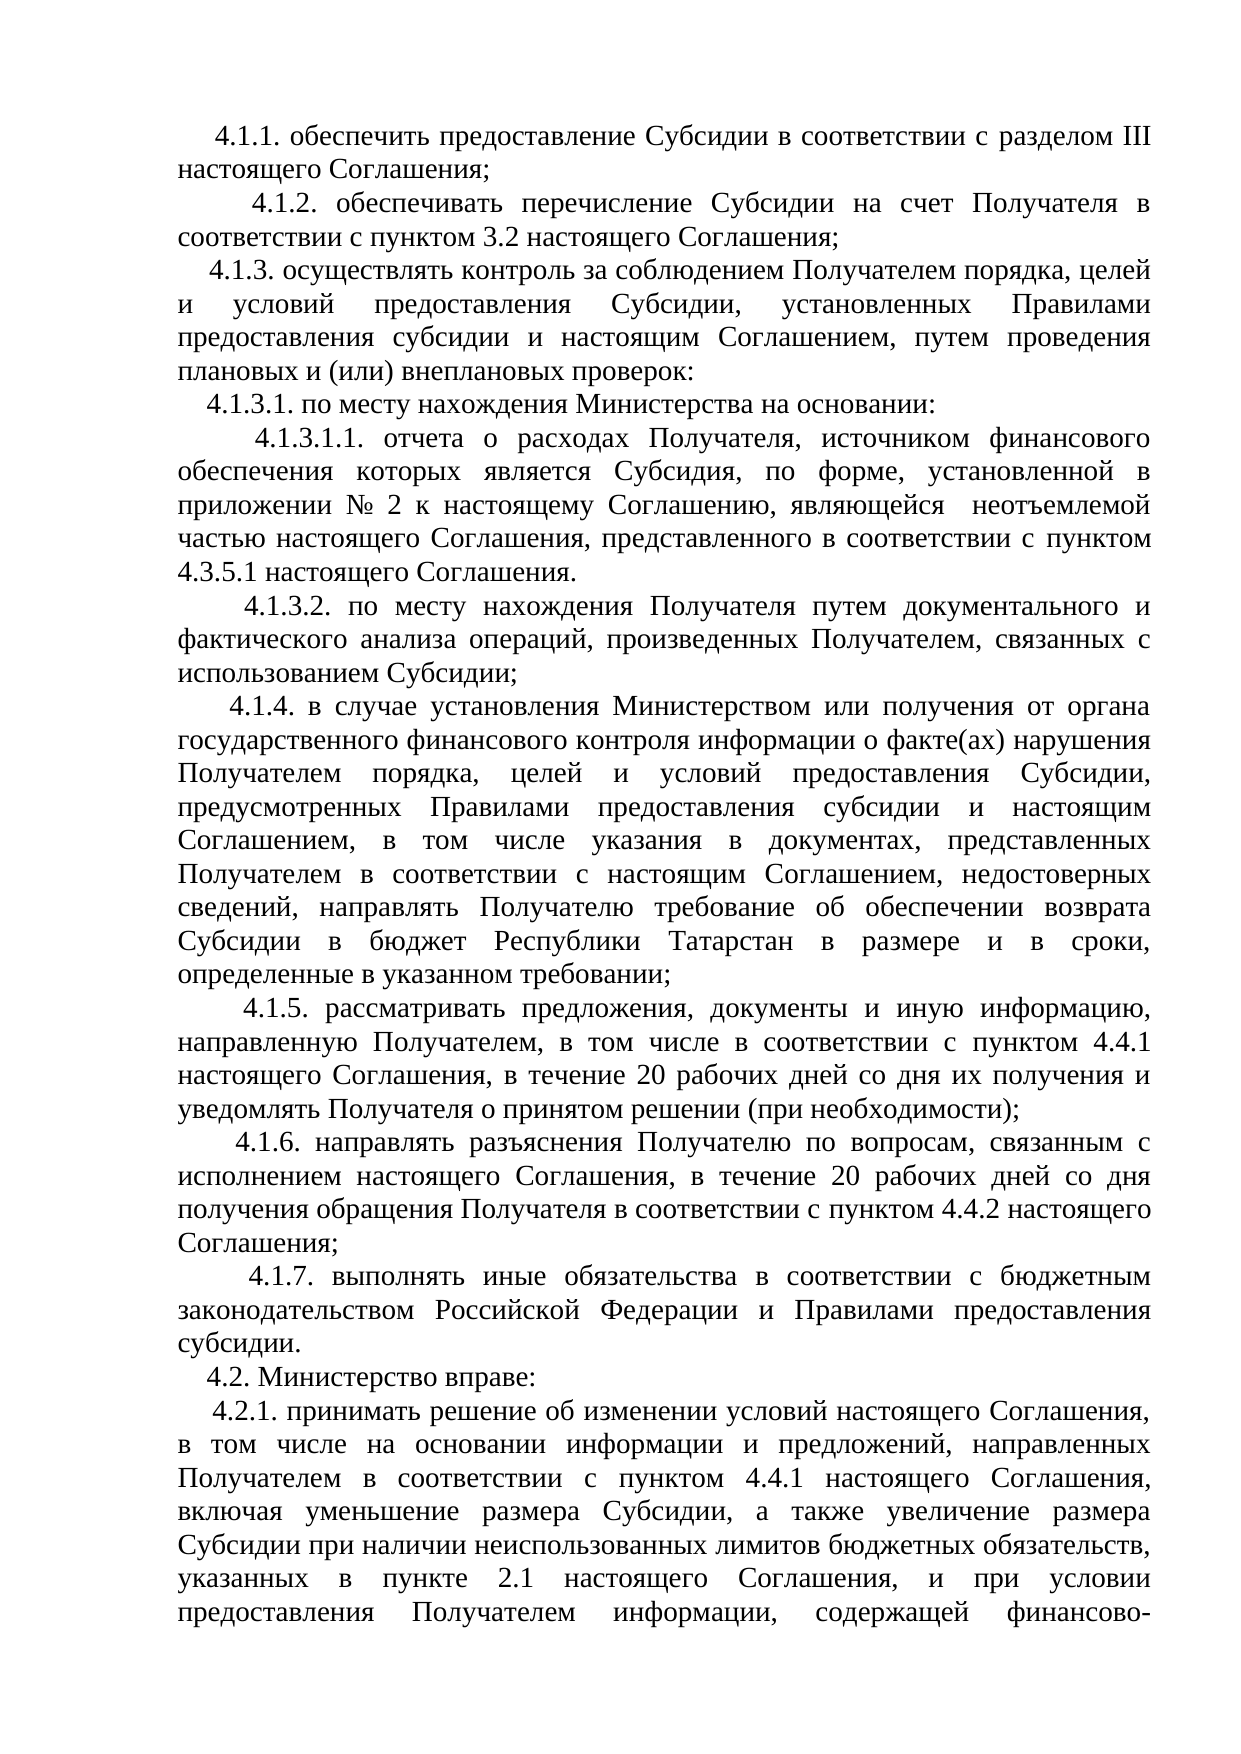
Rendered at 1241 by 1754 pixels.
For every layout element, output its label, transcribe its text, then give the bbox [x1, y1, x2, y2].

text 4.2. Министерство вправе: [177, 1359, 1152, 1393]
text 4.1.2. обеспечивать перечисление Субсидии на счет Получателя в соответствии с пунктом 3.2 настоящего Соглашения; [177, 185, 1152, 252]
text 4.1.3. осуществлять контроль за соблюдением Получателем порядка, целей и условий предоставления Субсидии, установленных Правилами предоставления субсидии и настоящим Соглашением, путем проведения плановых и (или) внеплановых проверок: [177, 252, 1152, 386]
text 4.1.6. направлять разъяснения Получателю по вопросам, связанным с исполнением настоящего Соглашения, в течение 20 рабочих дней со дня получения обращения Получателя в соответствии с пунктом 4.4.2 настоящего Соглашения; [177, 1124, 1152, 1258]
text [177, 1393, 1152, 1627]
text 4.1.7. выполнять иные обязательства в соответствии с бюджетным законодательством Российской Федерации и Правилами предоставления субсидии. [177, 1258, 1152, 1359]
text 4.1.5. рассматривать предложения, документы и иную информацию, направленную Получателем, в том числе в соответствии с пунктом 4.4.1 настоящего Соглашения, в течение 20 рабочих дней со дня их получения и уведомлять Получателя о принятом решении (при необходимости); [177, 990, 1152, 1124]
text 4.1.3.1. по месту нахождения Министерства на основании: [177, 386, 1152, 420]
text 4.1.3.2. по месту нахождения Получателя путем документального и фактического анализа операций, произведенных Получателем, связанных с использованием Субсидии; [177, 588, 1152, 688]
text 4.1.3.1.1. отчета о расходах Получателя, источником финансового обеспечения которых является Субсидия, по форме, установленной в приложении № 2 к настоящему Соглашению, являющейся неотъемлемой частью настоящего Соглашения, представленного в соответствии с пунктом 4.3.5.1 настоящего Соглашения. [177, 420, 1152, 588]
text 4.1.1. обеспечить предоставление Субсидии в соответствии с разделом III настоящего Соглашения; [177, 118, 1152, 185]
text 4.1.4. в случае установления Министерством или получения от органа государственного финансового контроля информации о факте(ах) нарушения Получателем порядка, целей и условий предоставления Субсидии, предусмотренных Правилами предоставления субсидии и настоящим Соглашением, в том числе указания в документах, представленных Получателем в соответствии с настоящим Соглашением, недостоверных сведений, направлять Получателю требование об обеспечении возврата Субсидии в бюджет Республики Татарстан в размере и в сроки, определенные в указанном требовании; [177, 688, 1152, 990]
